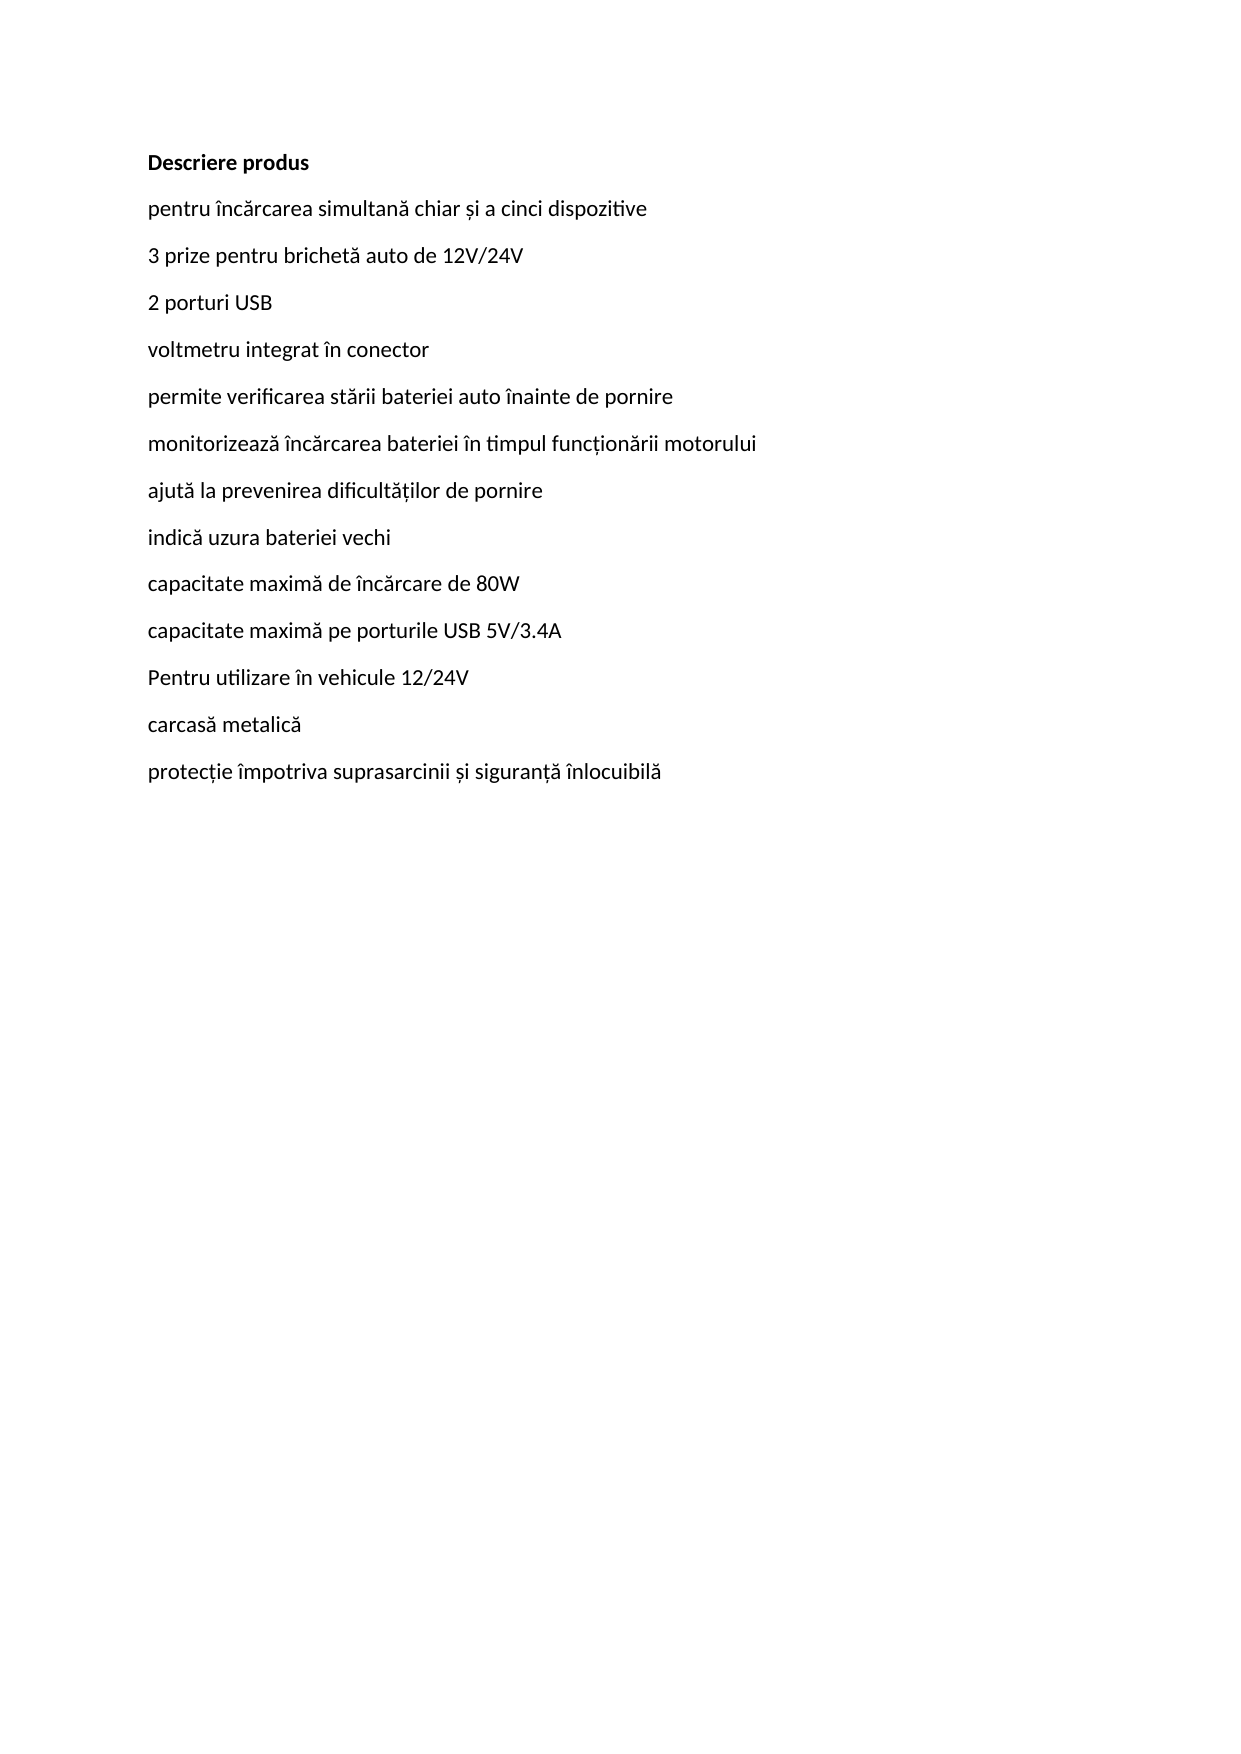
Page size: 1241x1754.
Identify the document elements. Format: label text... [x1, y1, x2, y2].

text 3 prize pentru brichetă auto de 12V/24V [148, 241, 1093, 269]
text indică uzura bateriei vechi [148, 523, 1093, 551]
text monitorizează încărcarea bateriei în timpul funcționării motorului [148, 429, 1093, 457]
text voltmetru integrat în conector [148, 335, 1093, 363]
text Descriere produs [148, 148, 1093, 176]
text permite verificarea stării bateriei auto înainte de pornire [148, 382, 1093, 410]
text protecție împotriva suprasarcinii și siguranță înlocuibilă [148, 757, 1093, 785]
text ajută la prevenirea dificultăților de pornire [148, 476, 1093, 504]
text capacitate maximă pe porturile USB 5V/3.4A [148, 616, 1093, 644]
text carcasă metalică [148, 710, 1093, 738]
text pentru încărcarea simultană chiar și a cinci dispozitive [148, 194, 1093, 222]
text capacitate maximă de încărcare de 80W [148, 569, 1093, 597]
text Pentru utilizare în vehicule 12/24V [148, 663, 1093, 691]
text 2 porturi USB [148, 288, 1093, 316]
